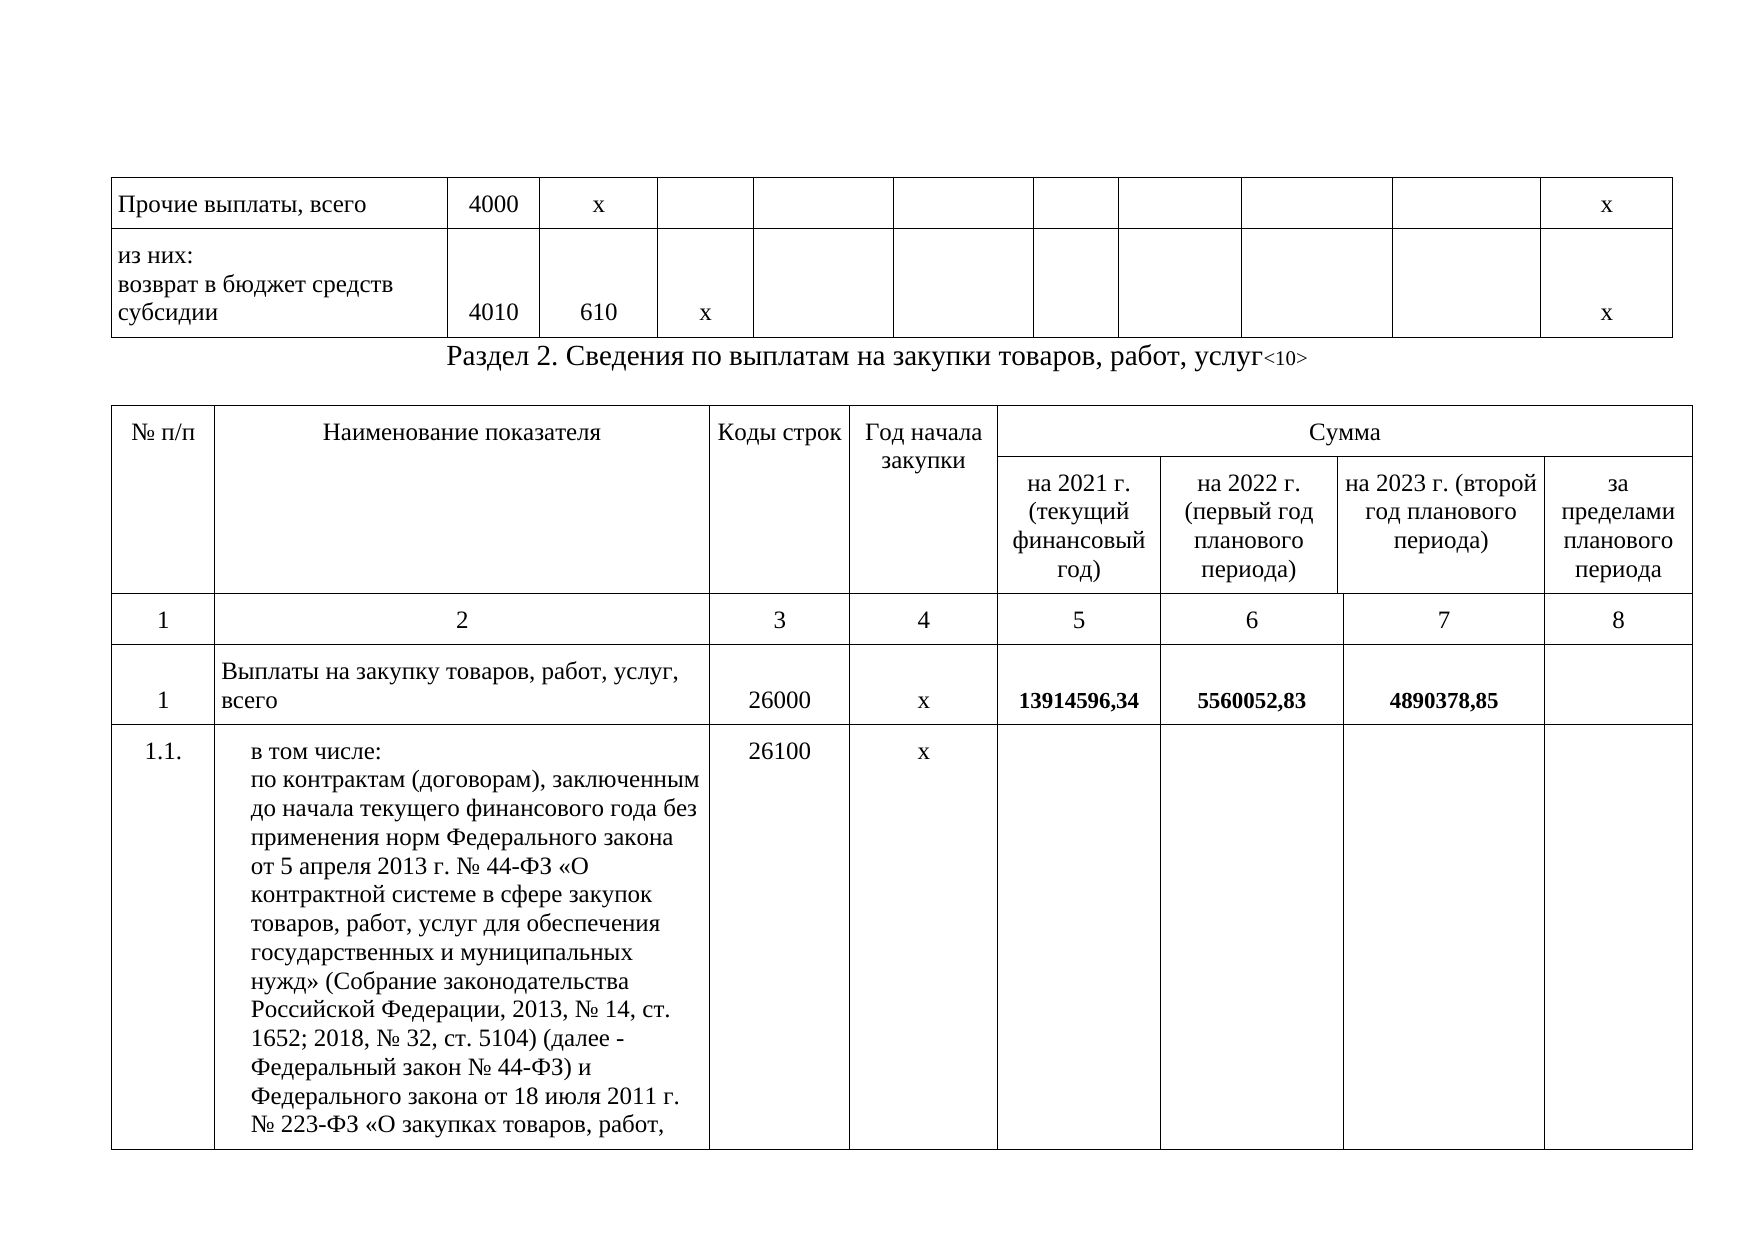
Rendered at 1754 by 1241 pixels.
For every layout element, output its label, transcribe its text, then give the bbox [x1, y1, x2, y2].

table_cell 4000 [448, 178, 539, 228]
table_cell 2 [215, 594, 709, 644]
table_header Год начала закупки [850, 406, 997, 593]
table_cell на 2023 г. (второй год планового периода) [1338, 457, 1544, 593]
table_header № п/п [112, 406, 214, 593]
table_cell 5 [998, 594, 1160, 644]
table_cell [894, 229, 1033, 337]
table_cell на 2021 г. (текущий финансовый год) [998, 457, 1160, 593]
table_cell 26000 [710, 645, 849, 724]
table_cell за пределами планового периода [1545, 457, 1692, 593]
table_cell 1 [112, 594, 214, 644]
table_cell 4010 [448, 229, 539, 337]
table_cell [1545, 645, 1692, 724]
table_cell из них: возврат в бюджет средств субсидии [112, 229, 447, 337]
table_cell [754, 178, 893, 228]
table_header Коды строк [710, 406, 849, 593]
table_cell [1344, 725, 1544, 1149]
table_cell х [1541, 229, 1672, 337]
table_cell [1242, 229, 1392, 337]
table_cell [1161, 725, 1343, 1149]
table_cell х [540, 178, 657, 228]
table_cell 610 [540, 229, 657, 337]
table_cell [215, 725, 709, 1149]
table_cell Выплаты на закупку товаров, работ, услуг, всего [215, 645, 709, 724]
table_cell [658, 178, 753, 228]
table_cell Прочие выплаты, всего [112, 178, 447, 228]
table_cell 4890378,85 [1344, 645, 1544, 724]
table_cell 1.1. [112, 725, 214, 1149]
table_cell 26100 [710, 725, 849, 1149]
table_cell 1 [112, 645, 214, 724]
text Раздел 2. Сведения по выплатам на закупки товаров, работ, услуг<10> [118, 338, 1636, 371]
table_cell на 2022 г. (первый год планового периода) [1161, 457, 1337, 593]
table_cell [1545, 725, 1692, 1149]
table_cell х [1541, 178, 1672, 228]
table_cell [1393, 229, 1540, 337]
table_cell х [658, 229, 753, 337]
table_cell [998, 725, 1160, 1149]
table_cell 7 [1344, 594, 1544, 644]
table_cell 13914596,34 [998, 645, 1160, 724]
table_cell [754, 229, 893, 337]
table_header Сумма [998, 406, 1692, 456]
table_cell [1119, 178, 1241, 228]
table_cell 8 [1545, 594, 1692, 644]
table_cell 6 [1161, 594, 1343, 644]
table_cell 5560052,83 [1161, 645, 1343, 724]
table_cell [894, 178, 1033, 228]
table_cell [1119, 229, 1241, 337]
table_header Наименование показателя [215, 406, 709, 593]
table_cell x [850, 725, 997, 1149]
table_cell 4 [850, 594, 997, 644]
table_cell 3 [710, 594, 849, 644]
table_cell [1242, 178, 1392, 228]
table_cell [1034, 229, 1118, 337]
table_cell [1393, 178, 1540, 228]
table_cell x [850, 645, 997, 724]
table_cell [1034, 178, 1118, 228]
